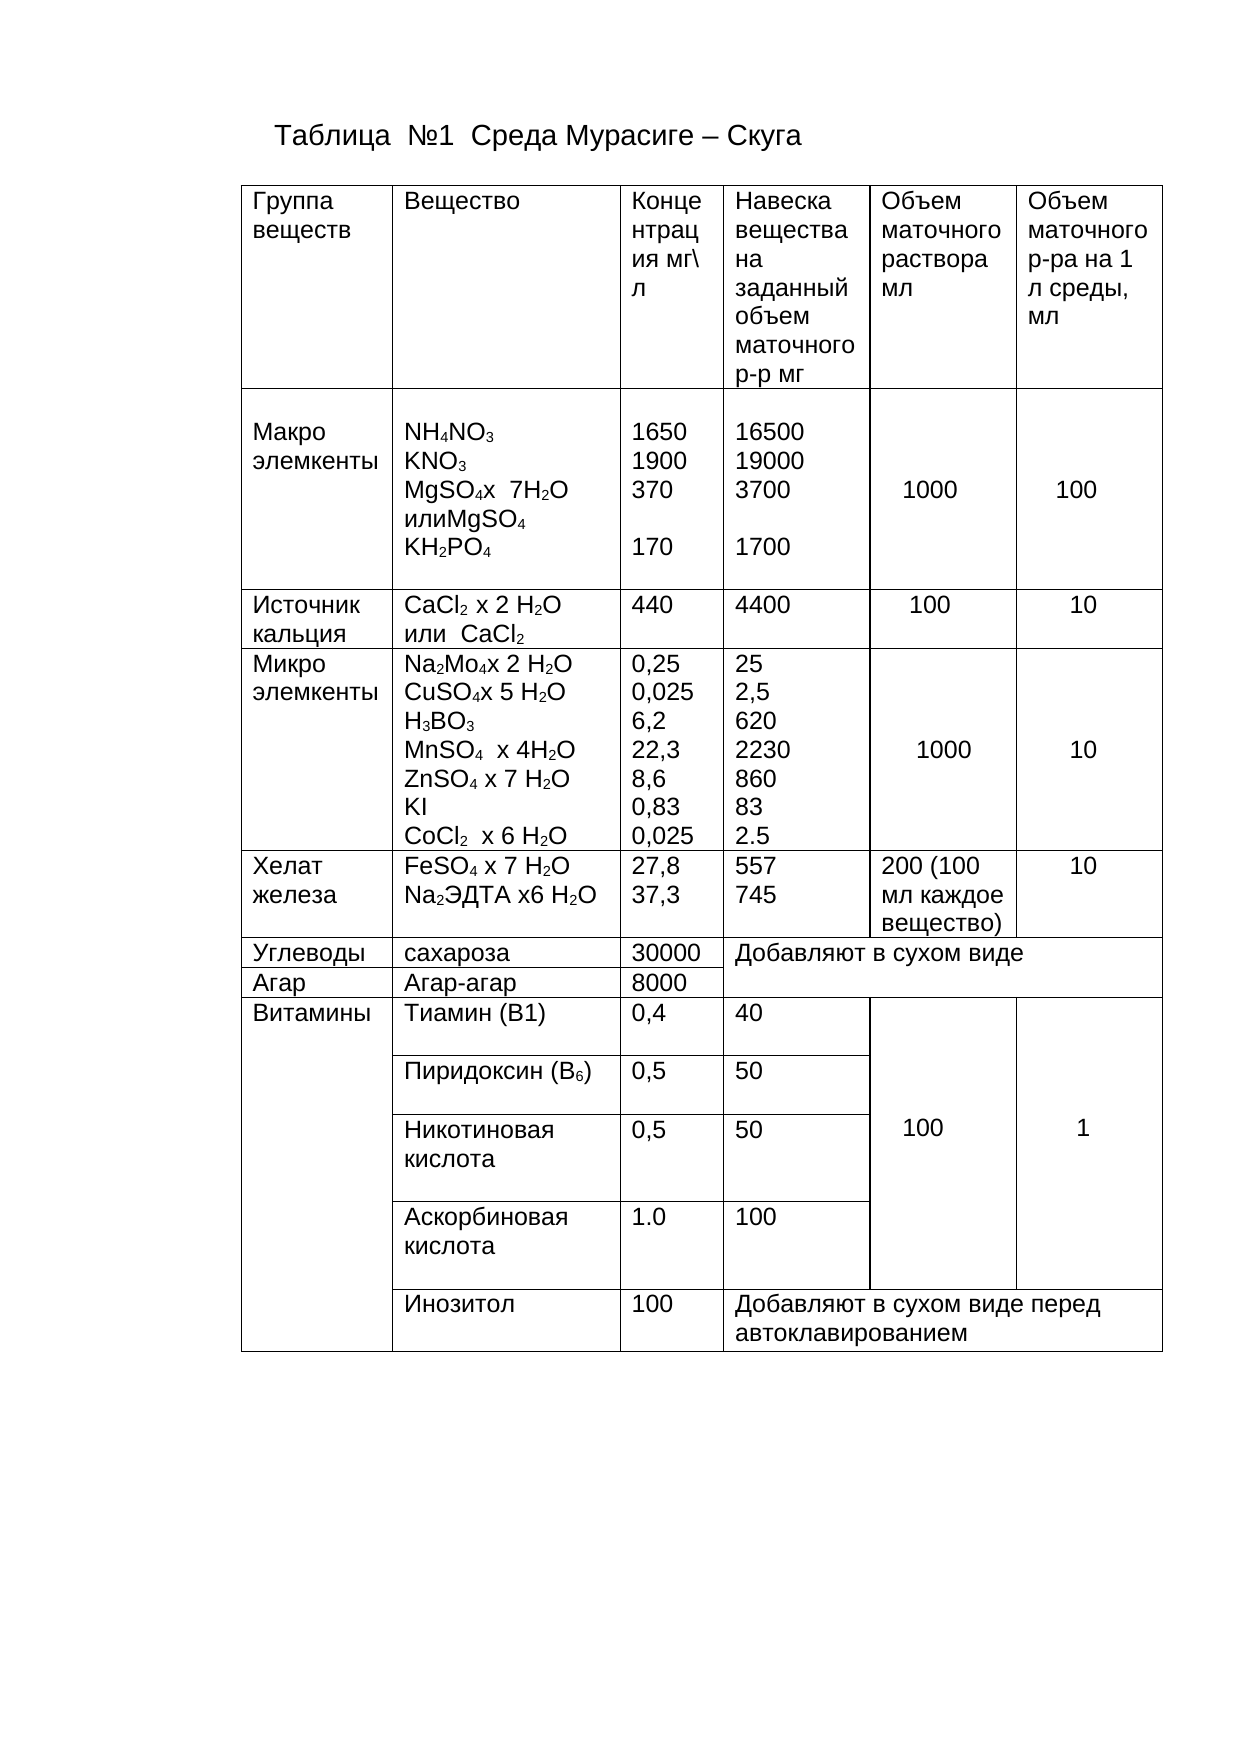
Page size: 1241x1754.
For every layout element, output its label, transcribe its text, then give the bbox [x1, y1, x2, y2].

table_cell 100 [871, 590, 1016, 648]
table_header Объем маточного р-ра на 1 л среды, мл [1017, 186, 1162, 387]
table_cell 100 [871, 998, 1016, 1288]
table_cell 0,25 0,025 6,2 22,3 8,6 0,83 0,025 [621, 649, 723, 850]
table_cell Макро элемкенты [242, 389, 392, 589]
table_header Навеска вещества на заданный объем маточного р-р мг [724, 186, 869, 387]
table_cell 10 [1017, 649, 1162, 850]
table_cell 1650 1900 370 170 [621, 389, 723, 589]
table_cell Углеводы [242, 938, 392, 967]
table_cell Витамины [242, 998, 392, 1351]
table_cell 27,8 37,3 [621, 851, 723, 937]
table_header Концентрация мг\л [621, 186, 723, 387]
table_cell 25 2,5 620 2230 860 83 2.5 [724, 649, 869, 850]
table_cell 440 [621, 590, 723, 648]
table_cell Никотиновая кислота [393, 1115, 620, 1201]
table_cell Инозитол [393, 1290, 620, 1351]
table_cell 0,5 [621, 1056, 723, 1114]
table_cell Добавляют в сухом виде перед автоклавированием [724, 1290, 1162, 1351]
table_cell Агар-агар [393, 968, 620, 997]
table_cell Агар [242, 968, 392, 997]
table_cell 8000 [621, 968, 723, 997]
table_cell 0,5 [621, 1115, 723, 1201]
table_cell 1000 [871, 389, 1016, 589]
table_cell Хелат железа [242, 851, 392, 937]
table_cell 1000 [871, 649, 1016, 850]
table_cell 1 [1017, 998, 1162, 1288]
table_header Группа веществ [242, 186, 392, 387]
table_cell 40 [724, 998, 869, 1055]
table_cell сахароза [393, 938, 620, 967]
list Таблица №1 Среда Мурасиге – Скуга [274, 118, 1152, 152]
table_cell 10 [1017, 590, 1162, 648]
table_cell 100 [621, 1290, 723, 1351]
table_cell Источник кальция [242, 590, 392, 648]
table_cell 4400 [724, 590, 869, 648]
table_cell 200 (100 мл каждое вещество) [871, 851, 1016, 937]
table_cell Тиамин (В1) [393, 998, 620, 1055]
table_cell FeSO4 х 7 H2O Na2ЭДТА х6 Н2О [393, 851, 620, 937]
table_cell NH4NO3 KNO3 MgSO4х 7H2O илиMgSO4 KH2PO4 [393, 389, 620, 589]
table_cell CaCl2 х 2 H2O или CaCl2 [393, 590, 620, 648]
table_cell 50 [724, 1115, 869, 1201]
table_cell Добавляют в сухом виде [724, 938, 1162, 997]
table_header Вещество [393, 186, 620, 387]
table_cell 100 [724, 1202, 869, 1288]
table_cell 10 [1017, 851, 1162, 937]
table_cell 0,4 [621, 998, 723, 1055]
table_cell 50 [724, 1056, 869, 1114]
table_header Объем маточного раствора мл [871, 186, 1016, 387]
table_cell Na2Mo4х 2 H2O CuSO4х 5 H2O H3BO3 MnSO4 х 4H2O ZnSO4 х 7 H2O KI CoCl2 х 6 H2O [393, 649, 620, 850]
table_cell 16500 19000 3700 1700 [724, 389, 869, 589]
table_cell 1.0 [621, 1202, 723, 1288]
table_cell Микро элемкенты [242, 649, 392, 850]
table_cell Аскорбиновая кислота [393, 1202, 620, 1288]
table_cell 100 [1017, 389, 1162, 589]
table_cell 30000 [621, 938, 723, 967]
table_cell Пиридоксин (В6) [393, 1056, 620, 1114]
table_cell 557 745 [724, 851, 869, 937]
